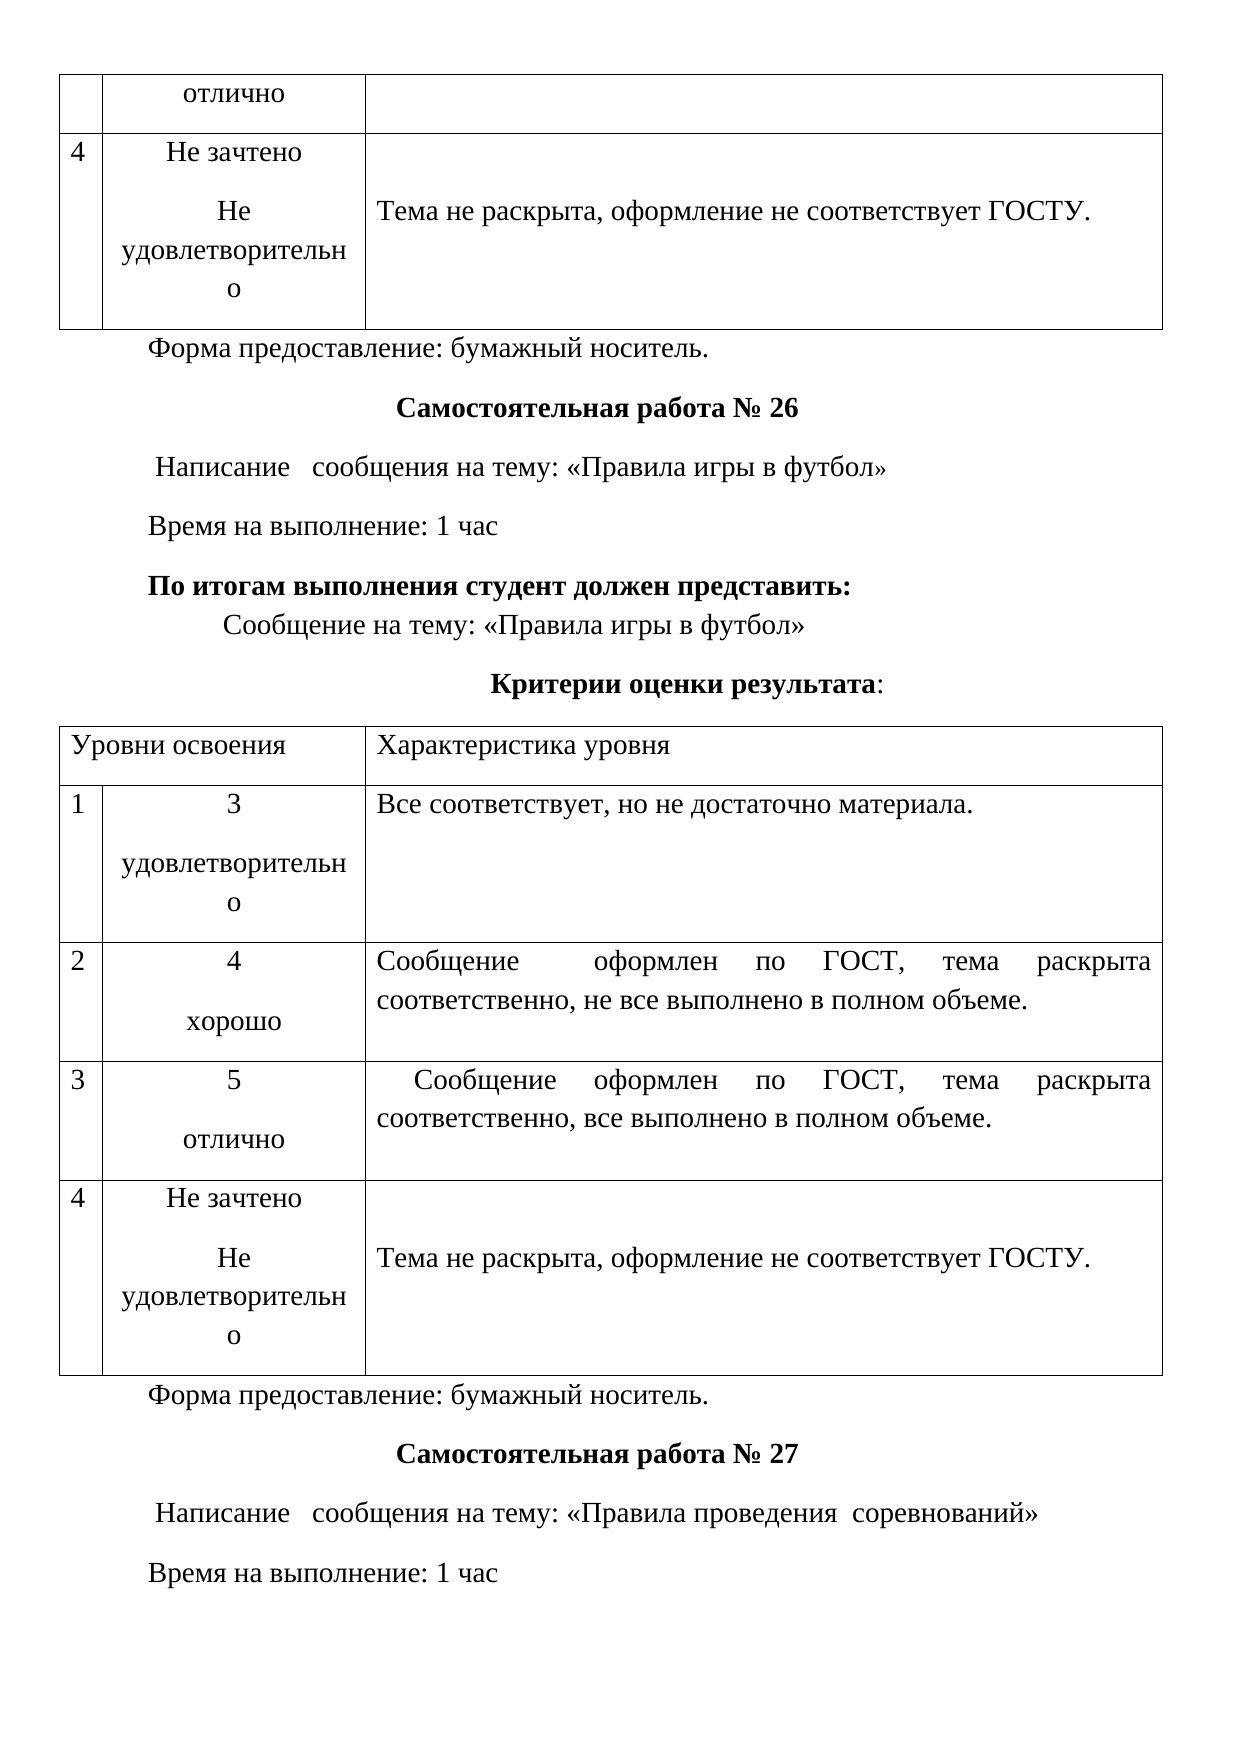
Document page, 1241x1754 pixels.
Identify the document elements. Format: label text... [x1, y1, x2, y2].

table_cell 4 хорошо [103, 943, 365, 1061]
table_cell 4 [60, 134, 102, 329]
table_cell 3 [60, 75, 102, 133]
text Форма предоставление: бумажный носитель. [148, 1377, 1152, 1410]
table_header Уровни освоения [60, 727, 365, 785]
text Сообщение на тему: «Правила игры в футбол» [148, 607, 1152, 641]
text Написание сообщения на тему: «Правила игры в футбол» [148, 449, 1152, 483]
text По итогам выполнения студент должен представить: [148, 568, 1152, 601]
table_cell Тема не раскрыта, оформление не соответствует ГОСТУ. [366, 134, 1162, 329]
table_cell Не зачтено Не удовлетворительно [103, 1181, 365, 1375]
text Форма предоставление: бумажный носитель. [148, 330, 1152, 364]
text Написание сообщения на тему: «Правила проведения соревнований» [148, 1496, 1152, 1529]
table_cell 1 [60, 786, 102, 942]
text Самостоятельная работа № 27 [148, 1436, 1152, 1470]
table_cell Не зачтено Не удовлетворительно [103, 134, 365, 329]
table_cell Все соответствует, но не достаточно материала. [366, 786, 1162, 942]
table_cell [366, 75, 1162, 133]
text Критерии оценки результата: [148, 666, 1152, 700]
table_header Характеристика уровня [366, 727, 1162, 785]
table_cell Тема не раскрыта, оформление не соответствует ГОСТУ. [366, 1181, 1162, 1375]
table_cell 4 [60, 1181, 102, 1375]
table_cell 3 [60, 1062, 102, 1179]
table_cell Сообщение оформлен по ГОСТ, тема раскрыта соответственно, не все выполнено в полном объеме. [366, 943, 1162, 1061]
table_cell 2 [60, 943, 102, 1061]
text Самостоятельная работа № 26 [148, 390, 1152, 423]
table_cell 5 отлично [103, 75, 365, 133]
table_cell 5 отлично [103, 1062, 365, 1179]
text Время на выполнение: 1 час [148, 1555, 1152, 1588]
text Время на выполнение: 1 час [148, 508, 1152, 542]
table_cell Сообщение оформлен по ГОСТ, тема раскрыта соответственно, все выполнено в полном объеме. [366, 1062, 1162, 1179]
table_cell 3 удовлетворительно [103, 786, 365, 942]
